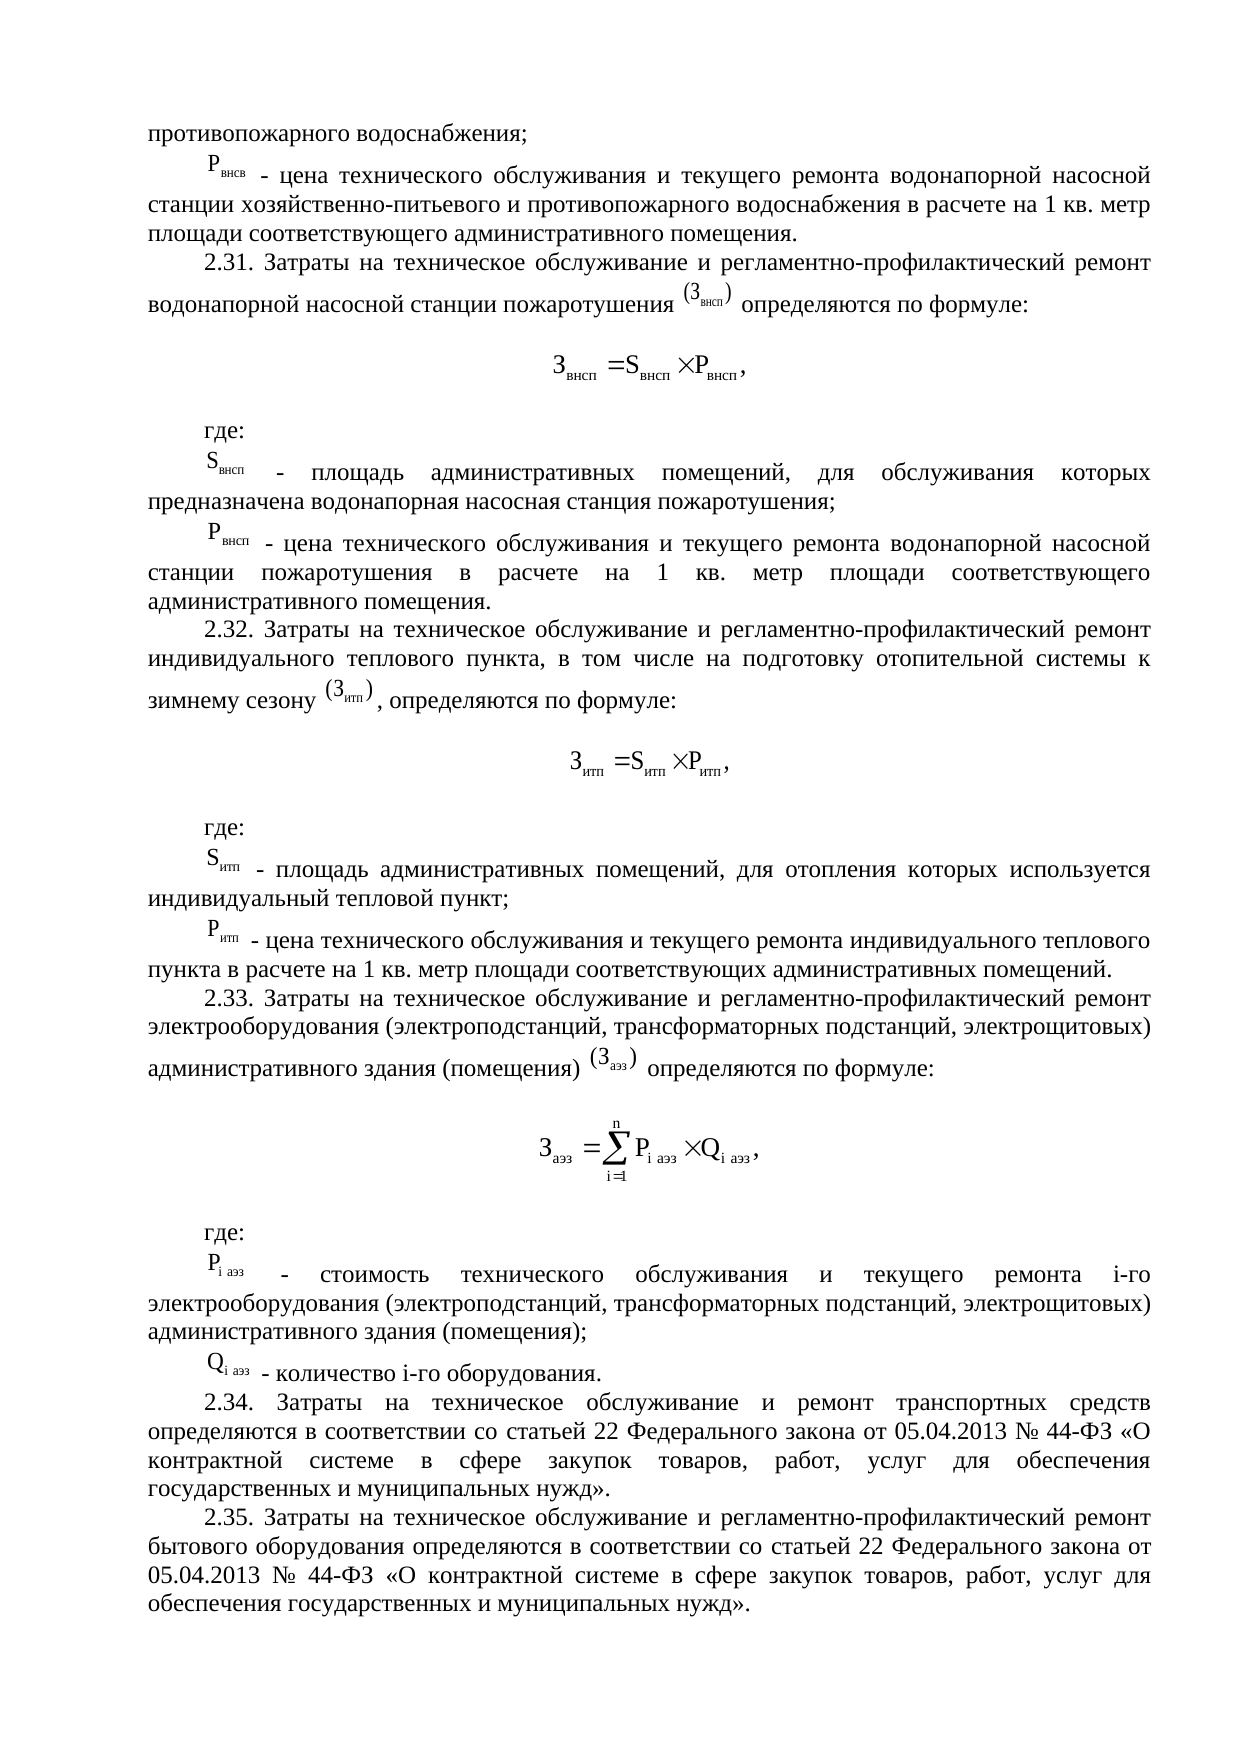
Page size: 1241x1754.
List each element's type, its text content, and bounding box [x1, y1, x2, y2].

text - площадь административных помещений, для обслуживания которых предназначена водонапорная насосная станция пожаротушения; [148, 444, 1152, 515]
text где: [148, 415, 1152, 444]
text 2.31. Затраты на техническое обслуживание и регламентно-профилактический ремонт водонапорной насосной станции пожаротушения определяются по формуле: [148, 247, 1152, 317]
text - цена технического обслуживания и текущего ремонта индивидуального теплового пункта в расчете на 1 кв. метр площади соответствующих административных помещений. [148, 912, 1152, 983]
text 2.35. Затраты на техническое обслуживание и регламентно-профилактический ремонт бытового оборудования определяются в соответствии со статьей 22 Федерального закона от 05.04.2013 № 44-ФЗ «О контрактной системе в сфере закупок товаров, работ, услуг для обеспечения государственных и муниципальных нужд». [148, 1502, 1152, 1617]
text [148, 118, 1152, 147]
text - цена технического обслуживания и текущего ремонта водонапорной насосной станции хозяйственно-питьевого и противопожарного водоснабжения в расчете на 1 кв. метр площади соответствующего административного помещения. [148, 147, 1152, 247]
text где: [148, 1217, 1152, 1245]
text - цена технического обслуживания и текущего ремонта водонапорной насосной станции пожаротушения в расчете на 1 кв. метр площади соответствующего административного помещения. [148, 515, 1152, 614]
text 2.32. Затраты на техническое обслуживание и регламентно-профилактический ремонт индивидуального теплового пункта, в том числе на подготовку отопительной системы к зимнему сезону , определяются по формуле: [148, 614, 1152, 714]
text - стоимость технического обслуживания и текущего ремонта i-го электрооборудования (электроподстанций, трансформаторных подстанций, электрощитовых) административного здания (помещения); [148, 1245, 1152, 1345]
text где: [148, 812, 1152, 841]
text 2.33. Затраты на техническое обслуживание и регламентно-профилактический ремонт электрооборудования (электроподстанций, трансформаторных подстанций, электрощитовых) административного здания (помещения) определяются по формуле: [148, 983, 1152, 1082]
text 2.34. Затраты на техническое обслуживание и ремонт транспортных средств определяются в соответствии со статьей 22 Федерального закона от 05.04.2013 № 44-ФЗ «О контрактной системе в сфере закупок товаров, работ, услуг для обеспечения государственных и муниципальных нужд». [148, 1387, 1152, 1502]
text - площадь административных помещений, для отопления которых используется индивидуальный тепловой пункт; [148, 841, 1152, 912]
text - количество i-го оборудования. [148, 1345, 1152, 1387]
